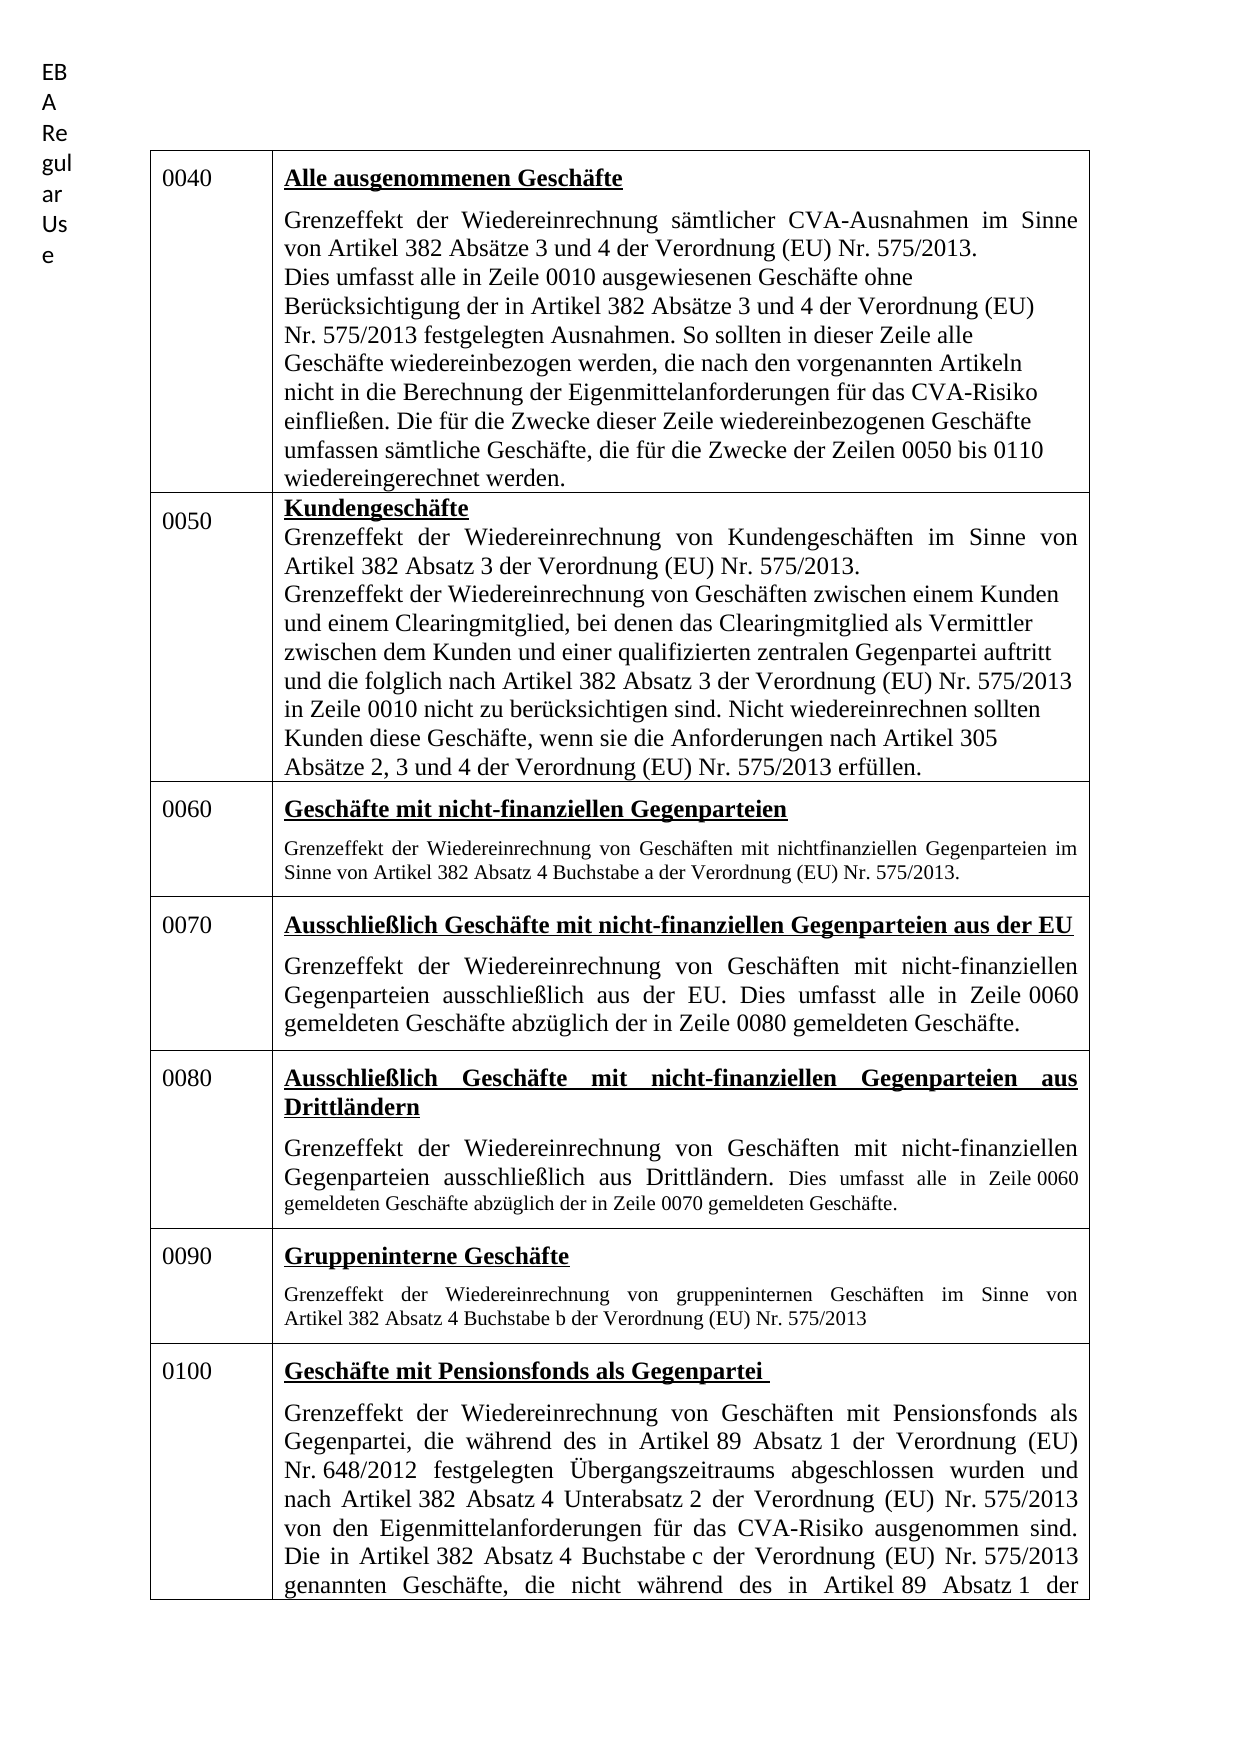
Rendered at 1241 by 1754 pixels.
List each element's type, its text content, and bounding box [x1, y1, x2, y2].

table_cell Kundengeschäfte Grenzeffekt der Wiedereinrechnung von Kundengeschäften im Sinne von Artikel 382 Absatz 3 der Verordnung (EU) Nr. 575/2013. Grenzeffekt der Wiedereinrechnung von Geschäften zwischen einem Kunden und einem Clearingmitglied, bei denen das Clearingmitglied als Vermittler zwischen dem Kunden und einer qualifizierten zentralen Gegenpartei auftritt und die folglich nach Artikel 382 Absatz 3 der Verordnung (EU) Nr. 575/2013 in Zeile 0010 nicht zu berücksichtigen sind. Nicht wiedereinrechnen sollten Kunden diese Geschäfte, wenn sie die Anforderungen nach Artikel 305 Absätze 2, 3 und 4 der Verordnung (EU) Nr. 575/2013 erfüllen. [273, 493, 1089, 781]
table_cell 0040 [151, 151, 272, 492]
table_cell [273, 1344, 1089, 1599]
table_cell Geschäfte mit nicht-finanziellen Gegenparteien Grenzeffekt der Wiedereinrechnung von Geschäften mit nichtfinanziellen Gegenparteien im Sinne von Artikel 382 Absatz 4 Buchstabe a der Verordnung (EU) Nr. 575/2013. [273, 782, 1089, 896]
table_cell 0090 [151, 1229, 272, 1343]
table_cell 0100 [151, 1344, 272, 1599]
table_cell 0080 [151, 1051, 272, 1227]
table_cell 0060 [151, 782, 272, 896]
table_cell 0050 [151, 493, 272, 781]
table_cell Gruppeninterne Geschäfte Grenzeffekt der Wiedereinrechnung von gruppeninternen Geschäften im Sinne von Artikel 382 Absatz 4 Buchstabe b der Verordnung (EU) Nr. 575/2013 [273, 1229, 1089, 1343]
table_cell Alle ausgenommenen Geschäfte Grenzeffekt der Wiedereinrechnung sämtlicher CVA-Ausnahmen im Sinne von Artikel 382 Absätze 3 und 4 der Verordnung (EU) Nr. 575/2013. Dies umfasst alle in Zeile 0010 ausgewiesenen Geschäfte ohne Berücksichtigung der in Artikel 382 Absätze 3 und 4 der Verordnung (EU) Nr. 575/2013 festgelegten Ausnahmen. So sollten in dieser Zeile alle Geschäfte wiedereinbezogen werden, die nach den vorgenannten Artikeln nicht in die Berechnung der Eigenmittelanforderungen für das CVA-Risiko einfließen. Die für die Zwecke dieser Zeile wiedereinbezogenen Geschäfte umfassen sämtliche Geschäfte, die für die Zwecke der Zeilen 0050 bis 0110 wiedereingerechnet werden. [273, 151, 1089, 492]
table_cell Ausschließlich Geschäfte mit nicht-finanziellen Gegenparteien aus der EU Grenzeffekt der Wiedereinrechnung von Geschäften mit nicht-finanziellen Gegenparteien ausschließlich aus der EU. Dies umfasst alle in Zeile 0060 gemeldeten Geschäfte abzüglich der in Zeile 0080 gemeldeten Geschäfte. [273, 897, 1089, 1050]
table_cell 0070 [151, 897, 272, 1050]
table_cell Ausschließlich Geschäfte mit nicht-finanziellen Gegenparteien aus Drittländern Grenzeffekt der Wiedereinrechnung von Geschäften mit nicht-finanziellen Gegenparteien ausschließlich aus Drittländern. Dies umfasst alle in Zeile 0060 gemeldeten Geschäfte abzüglich der in Zeile 0070 gemeldeten Geschäfte. [273, 1051, 1089, 1227]
